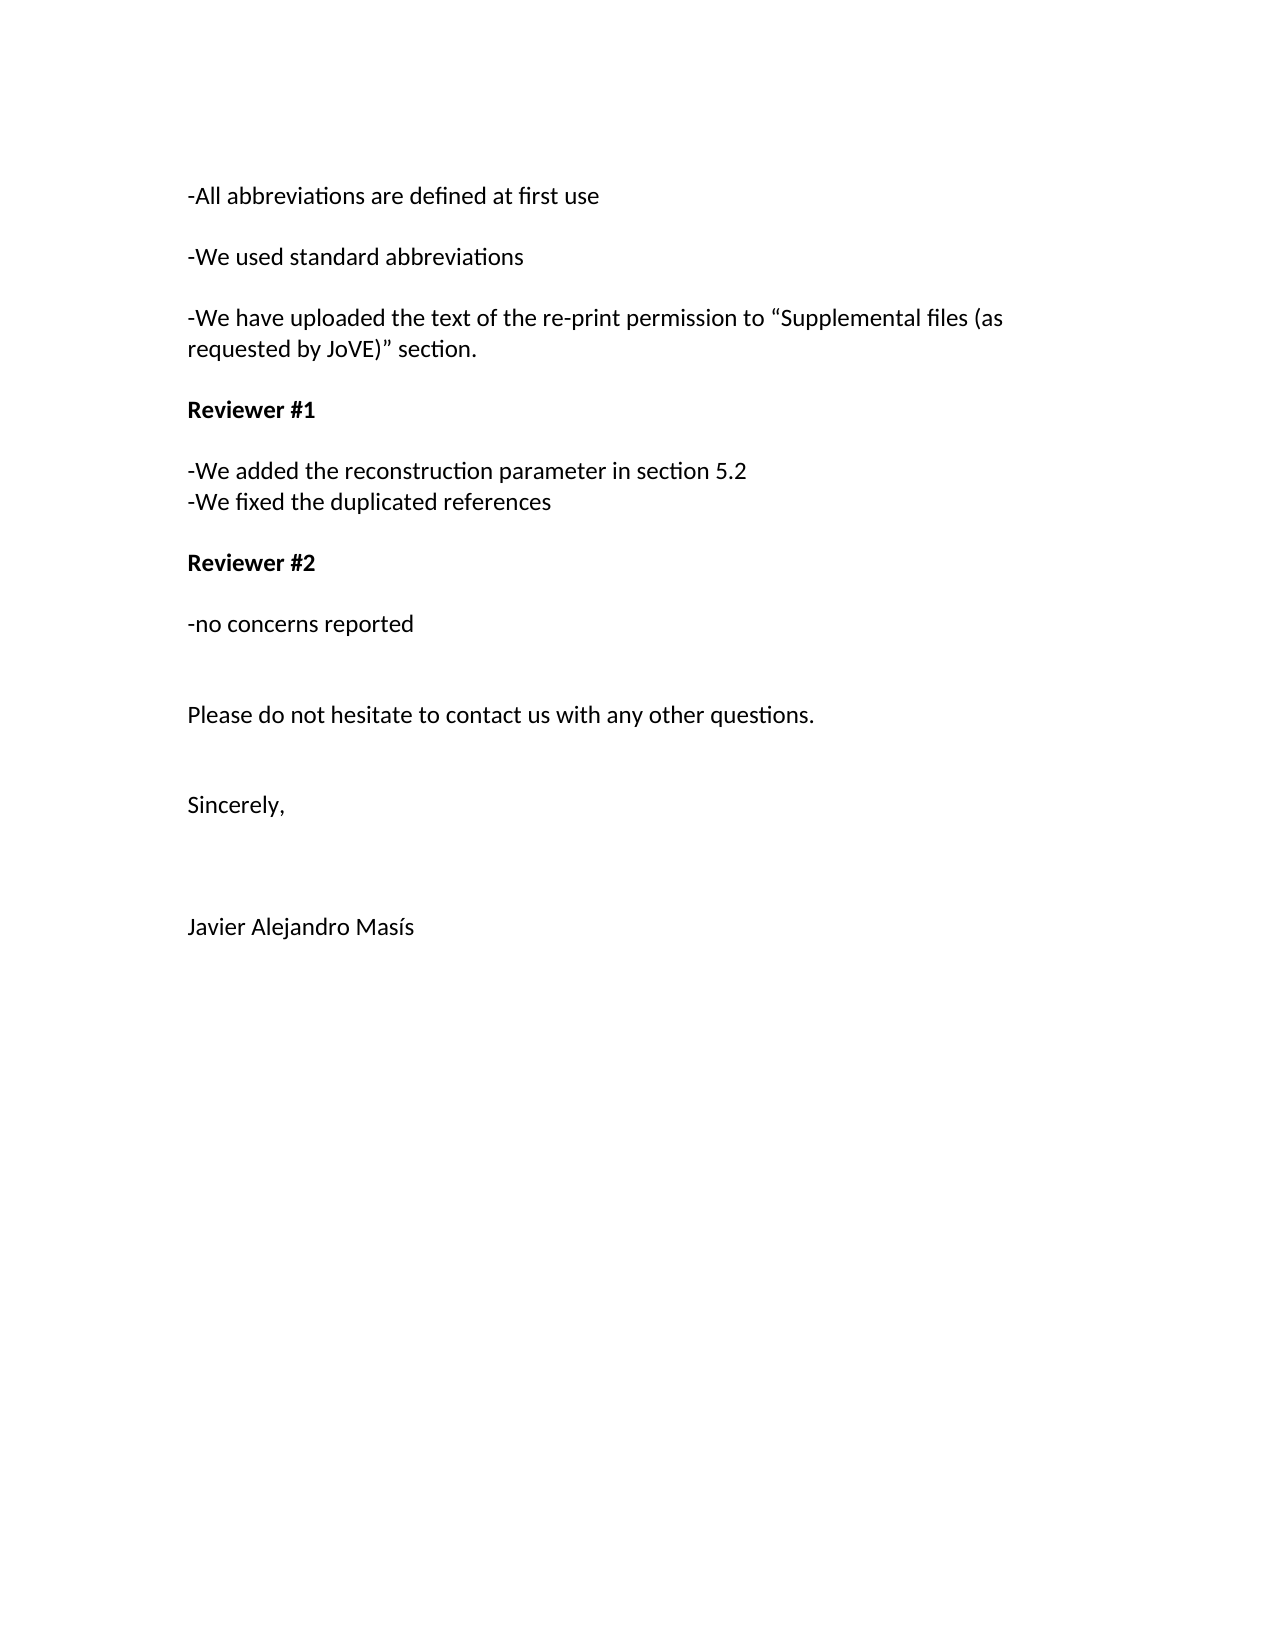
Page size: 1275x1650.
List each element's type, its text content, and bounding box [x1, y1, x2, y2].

text -no concerns reported [187, 608, 1087, 638]
text -We added the reconstruction parameter in section 5.2 [187, 455, 1087, 486]
text Sincerely, [187, 789, 1087, 820]
text Please do not hesitate to contact us with any other questions. [187, 699, 1087, 730]
text Javier Alejandro Masís [187, 911, 1087, 942]
text Reviewer #2 [187, 547, 1087, 577]
text -We used standard abbreviations [187, 242, 1087, 272]
text -We fixed the duplicated references [187, 486, 1087, 516]
text -All abbreviations are defined at first use [187, 181, 1087, 211]
text Reviewer #1 [187, 394, 1087, 425]
text -We have uploaded the text of the re-print permission to “Supplemental files (as requested by JoVE)” section. [187, 303, 1087, 364]
